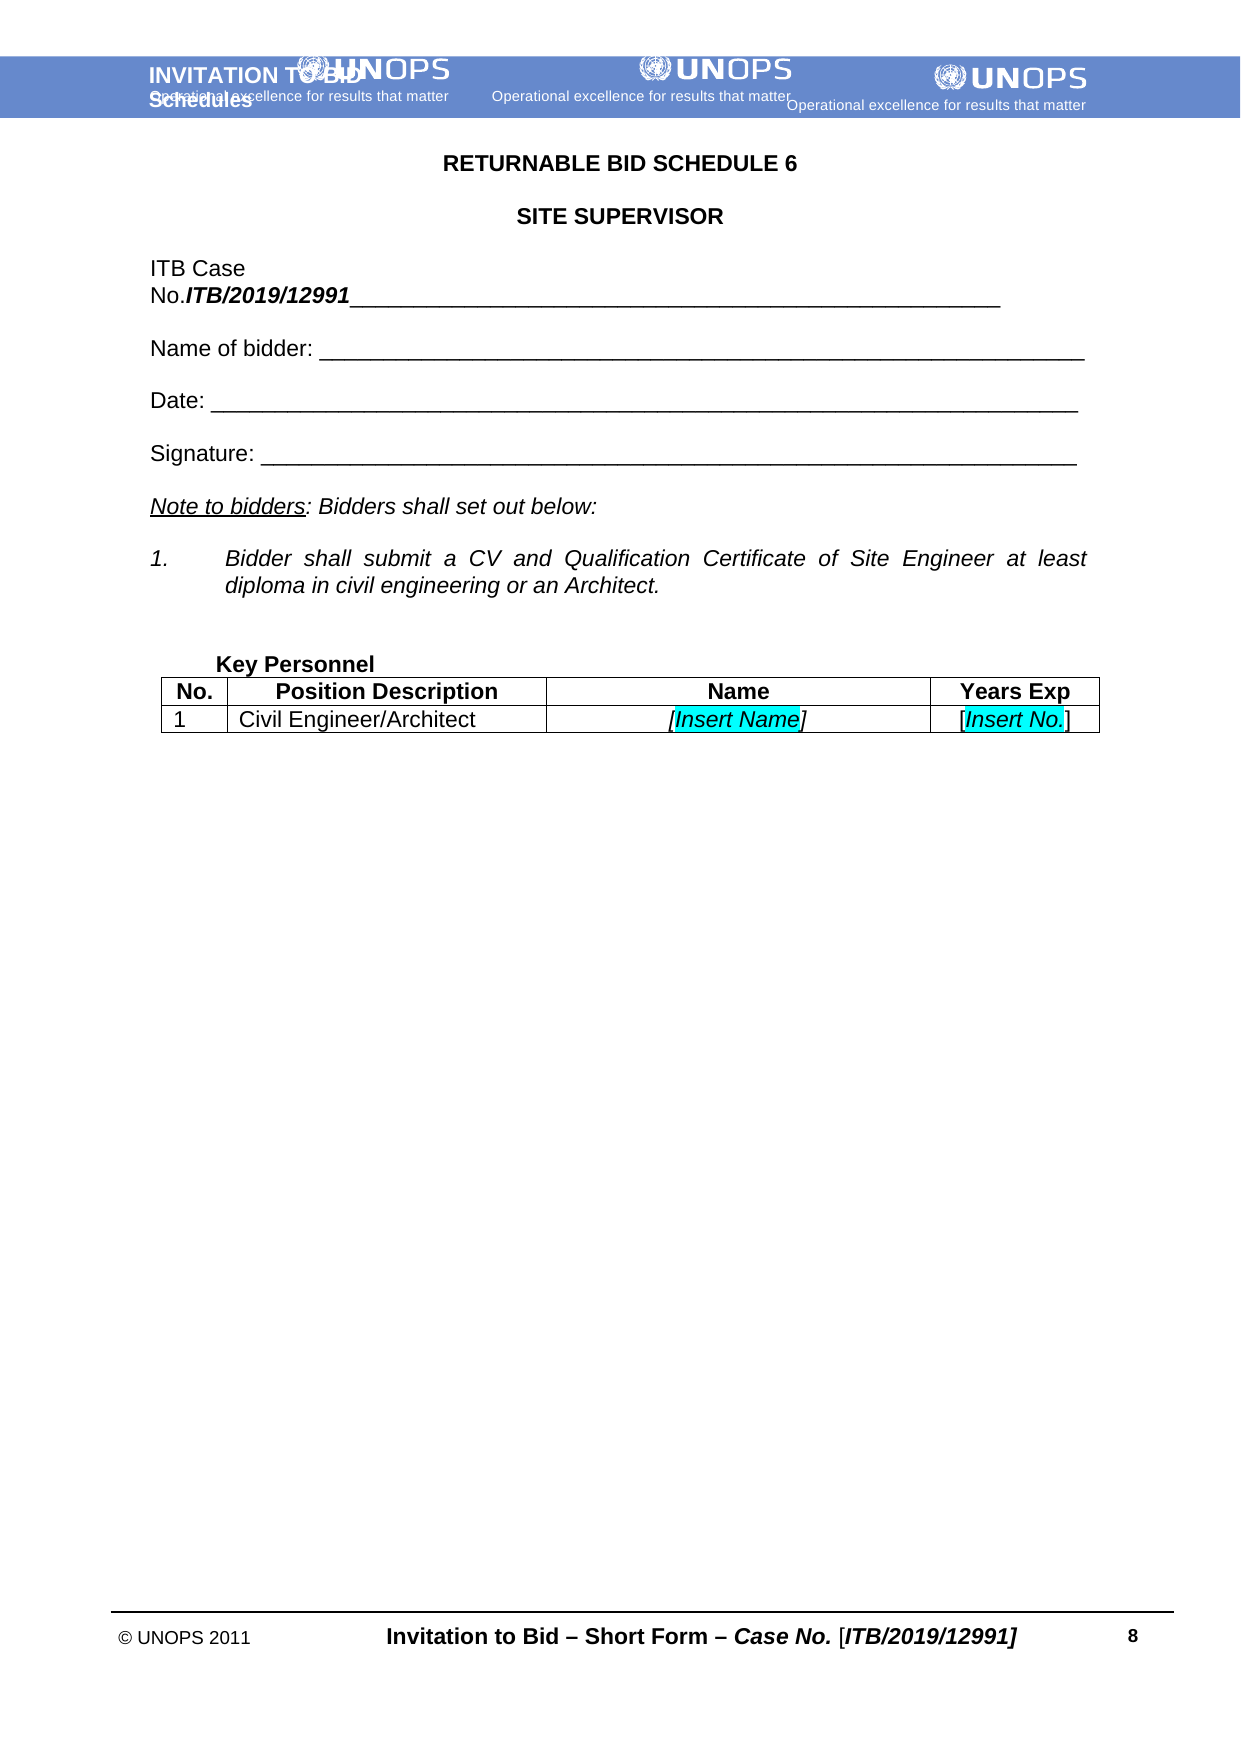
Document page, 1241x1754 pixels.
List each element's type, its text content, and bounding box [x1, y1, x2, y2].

text SITE SUPERVISOR [150, 203, 1090, 229]
text Note to bidders: Bidders shall set out below: [150, 493, 1090, 519]
list Bidder shall submit a CV and Qualification Certificate of Site Engineer at least diploma in civil engineering or an Architect. [150, 545, 1090, 598]
table_header Name [547, 678, 930, 704]
table_cell Civil Engineer/Architect [228, 706, 546, 732]
table_cell [Insert Name] [800, 706, 930, 732]
text Key Personnel [150, 651, 1090, 677]
table_header No. [162, 678, 227, 704]
text Signature: ________________________________________________________________ [150, 440, 1090, 466]
text Date: ____________________________________________________________________ [150, 387, 1090, 413]
text Returnable Bid Schedule 6 [150, 150, 1090, 176]
table_header Years Exp [931, 678, 1099, 704]
table_header Position Description [228, 678, 546, 704]
table_cell [Insert No.] [1064, 706, 1099, 732]
table_cell [Insert Name] [547, 706, 675, 732]
table_cell [Insert No.] [931, 706, 965, 732]
table_cell 1 [162, 706, 227, 732]
text ITB Case No.ITB/2019/12991___________________________________________________ [150, 255, 1090, 308]
text Name of bidder: ____________________________________________________________ [150, 334, 1090, 361]
